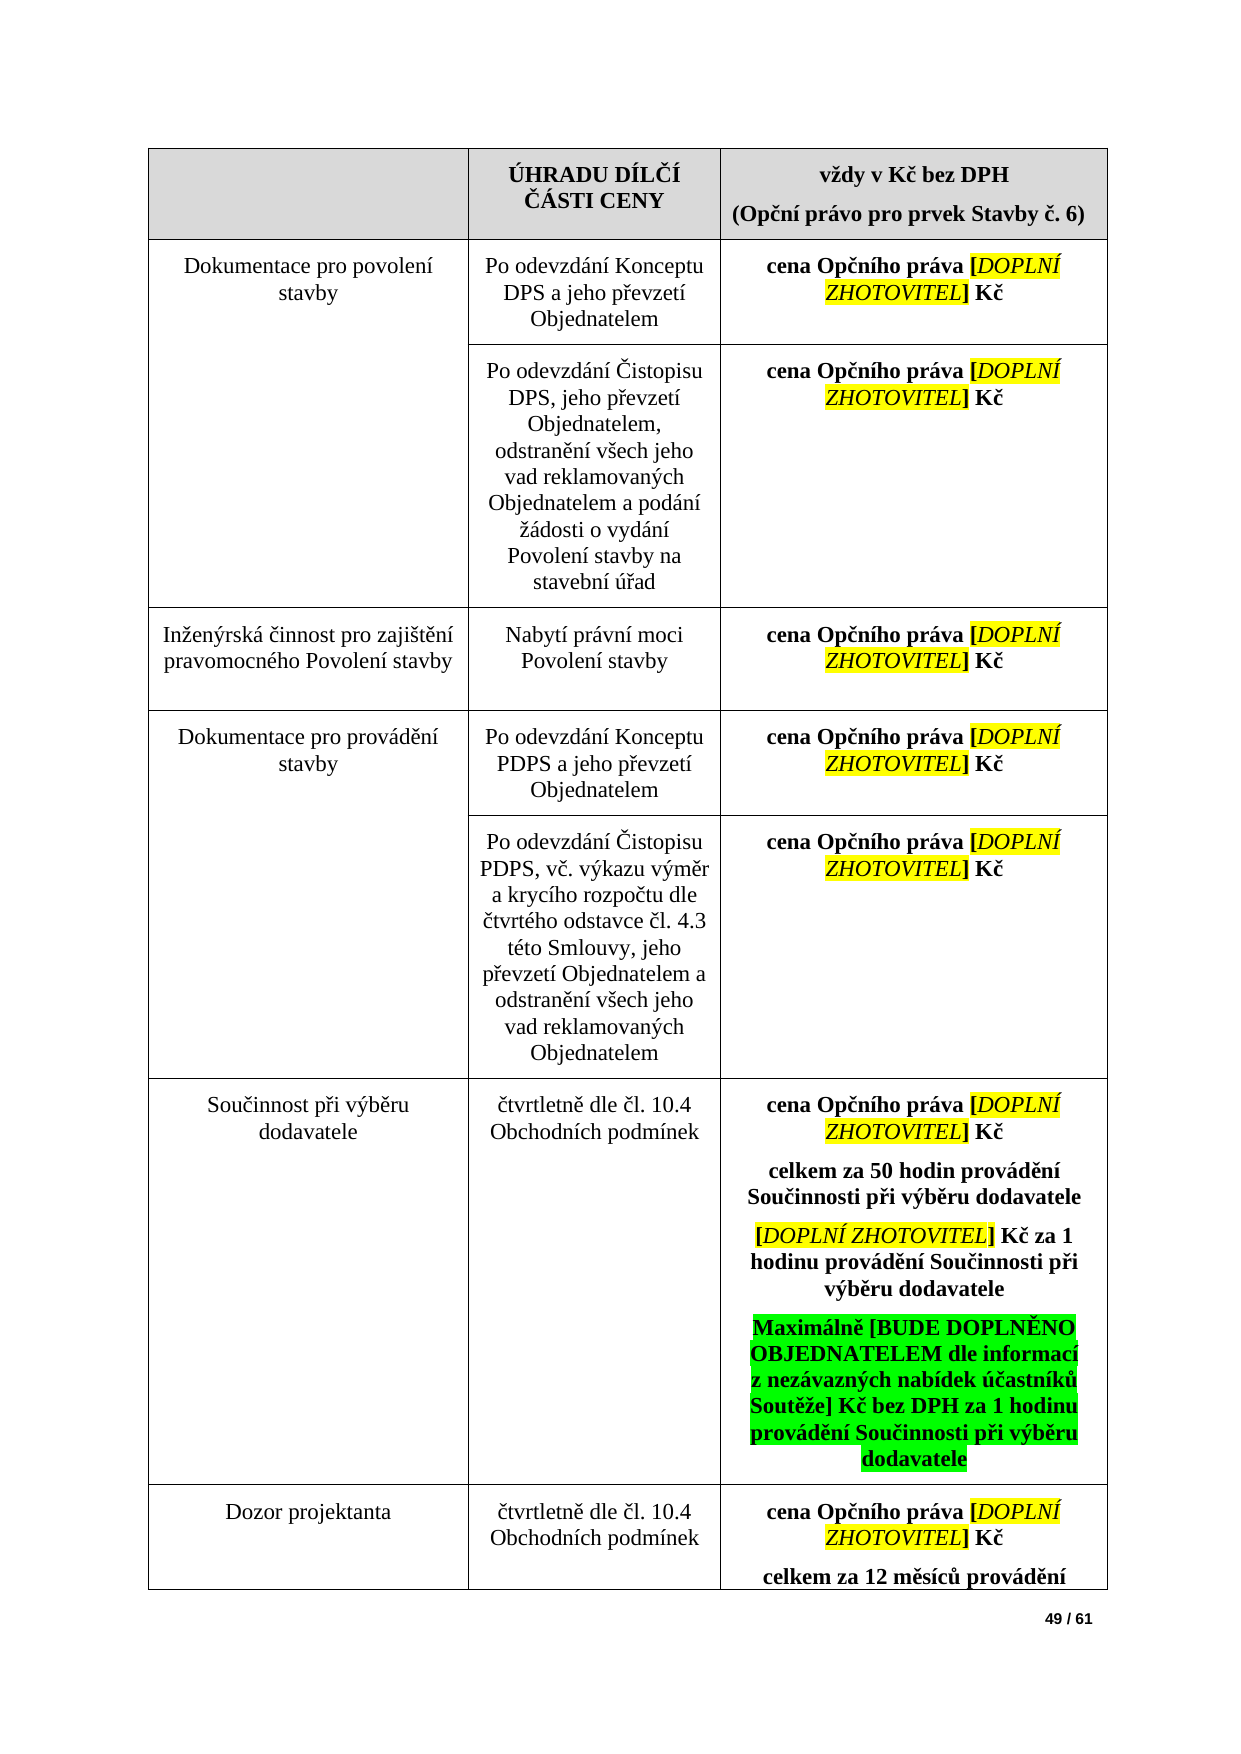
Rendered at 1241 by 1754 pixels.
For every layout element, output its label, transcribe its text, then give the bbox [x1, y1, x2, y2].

table_cell Dokumentace pro povolení stavby [149, 240, 468, 607]
table_cell Dokumentace pro provádění stavby [149, 711, 468, 1078]
table_cell Po odevzdání Čistopisu PDPS, vč. výkazu výměr a krycího rozpočtu dle čtvrtého odstavce čl. 5.3 této Smlouvy, jeho převzetí Objednatelem a odstranění všech jeho vad reklamovaných Objednatelem [469, 816, 720, 1078]
table_cell Dozor projektanta [149, 1485, 468, 1589]
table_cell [721, 1485, 1107, 1589]
table_cell cena Opčního práva [DOPLNÍ ZHOTOVITEL] Kč [721, 345, 1107, 607]
table_cell Po odevzdání Čistopisu DPS, jeho převzetí Objednatelem, odstranění všech jeho vad reklamovaných Objednatelem a podání žádosti o vydání Povolení stavby na stavební úřad [469, 345, 720, 607]
table_cell cena Opčního práva [DOPLNÍ ZHOTOVITEL] Kč celkem za 50 hodin provádění Součinnosti při výběru dodavatele [DOPLNÍ ZHOTOVITEL] Kč za 1 hodinu provádění Součinnosti při výběru dodavatele Maximálně [BUDE DOPLNĚNO OBJEDNATELEM dle informací z nezávazných nabídek účastníků Soutěže] Kč bez DPH za 1 hodinu provádění Součinnosti při výběru dodavatele [721, 1079, 1107, 1484]
table_cell Nabytí právní moci Povolení stavby [469, 608, 720, 710]
table_cell Součinnost při výběru dodavatele [149, 1079, 468, 1484]
table_cell cena Opčního práva [DOPLNÍ ZHOTOVITEL] Kč [721, 240, 1107, 344]
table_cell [469, 1485, 720, 1589]
table_cell Po odevzdání Konceptu PDPS a jeho převzetí Objednatelem [469, 711, 720, 815]
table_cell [721, 149, 1107, 239]
table_cell cena Opčního práva [DOPLNÍ ZHOTOVITEL] Kč [721, 711, 1107, 815]
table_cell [469, 149, 720, 239]
table_cell čtvrtletně dle čl. 10.4 Obchodních podmínek [469, 1079, 720, 1484]
table_cell MILNÍK [149, 149, 468, 239]
table_cell Inženýrská činnost pro zajištění pravomocného Povolení stavby [149, 608, 468, 710]
table_cell cena Opčního práva [DOPLNÍ ZHOTOVITEL] Kč [721, 816, 1107, 1078]
table_cell cena Opčního práva [DOPLNÍ ZHOTOVITEL] Kč [721, 608, 1107, 710]
table_cell Po odevzdání Konceptu DPS a jeho převzetí Objednatelem [469, 240, 720, 344]
